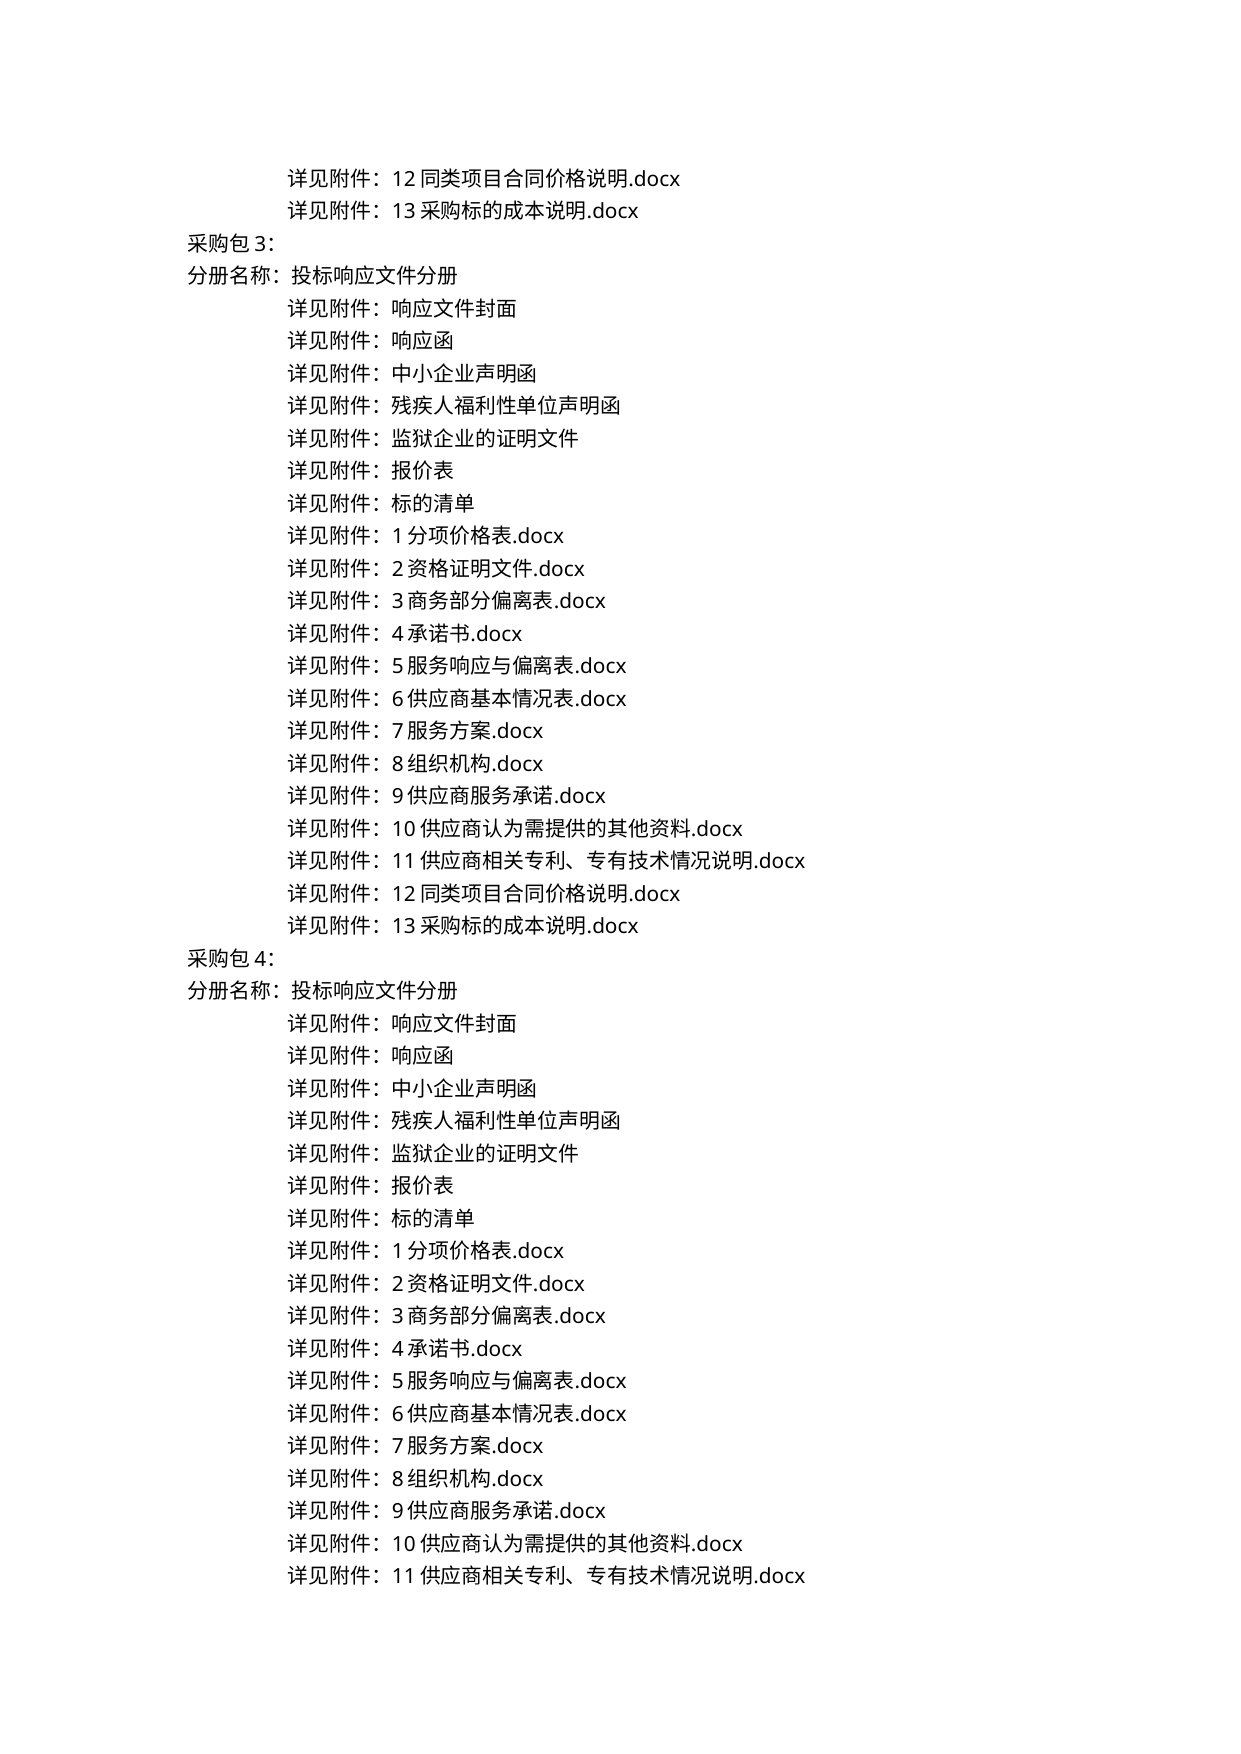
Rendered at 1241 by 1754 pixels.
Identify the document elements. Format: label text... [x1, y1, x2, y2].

text 详见附件：1分项价格表.docx [187, 1234, 1053, 1267]
text 详见附件：13采购标的成本说明.docx [187, 194, 1053, 227]
text 详见附件：2资格证明文件.docx [187, 1267, 1053, 1299]
text 详见附件：监狱企业的证明文件 [187, 422, 1053, 454]
text 详见附件：9供应商服务承诺.docx [187, 779, 1053, 812]
text 详见附件：11供应商相关专利、专有技术情况说明.docx [187, 844, 1053, 877]
text 详见附件：4承诺书.docx [187, 617, 1053, 649]
text 详见附件：标的清单 [187, 487, 1053, 519]
text 分册名称：投标响应文件分册 [187, 259, 1053, 292]
text 详见附件：12同类项目合同价格说明.docx [187, 162, 1053, 194]
text 详见附件：响应文件封面 [187, 1007, 1053, 1039]
text 详见附件：5服务响应与偏离表.docx [187, 1364, 1053, 1397]
text 详见附件：6供应商基本情况表.docx [187, 1397, 1053, 1429]
text 采购包4： [187, 942, 1053, 974]
text 详见附件：8组织机构.docx [187, 1462, 1053, 1494]
text 详见附件：7服务方案.docx [187, 714, 1053, 747]
text 分册名称：投标响应文件分册 [187, 974, 1053, 1007]
text 详见附件：9供应商服务承诺.docx [187, 1494, 1053, 1527]
text 详见附件：13采购标的成本说明.docx [187, 909, 1053, 942]
text 详见附件：8组织机构.docx [187, 747, 1053, 779]
text 详见附件：10供应商认为需提供的其他资料.docx [187, 1527, 1053, 1559]
text 详见附件：3商务部分偏离表.docx [187, 584, 1053, 617]
text 详见附件：响应文件封面 [187, 292, 1053, 324]
text 详见附件：3商务部分偏离表.docx [187, 1299, 1053, 1332]
text 详见附件：2资格证明文件.docx [187, 552, 1053, 584]
text 详见附件：报价表 [187, 454, 1053, 487]
text 详见附件：残疾人福利性单位声明函 [187, 389, 1053, 422]
text 详见附件：监狱企业的证明文件 [187, 1137, 1053, 1169]
text 详见附件：响应函 [187, 1039, 1053, 1072]
text 详见附件：报价表 [187, 1169, 1053, 1202]
text 详见附件：12同类项目合同价格说明.docx [187, 877, 1053, 909]
text 详见附件：5服务响应与偏离表.docx [187, 649, 1053, 682]
text 详见附件：10供应商认为需提供的其他资料.docx [187, 812, 1053, 844]
text 详见附件：11供应商相关专利、专有技术情况说明.docx [187, 1559, 1053, 1592]
text 详见附件：1分项价格表.docx [187, 519, 1053, 552]
text 详见附件：残疾人福利性单位声明函 [187, 1104, 1053, 1137]
text 详见附件：6供应商基本情况表.docx [187, 682, 1053, 714]
text 详见附件：中小企业声明函 [187, 357, 1053, 389]
text 详见附件：7服务方案.docx [187, 1429, 1053, 1462]
text 详见附件：响应函 [187, 324, 1053, 357]
text 采购包3： [187, 227, 1053, 259]
text 详见附件：中小企业声明函 [187, 1072, 1053, 1104]
text 详见附件：标的清单 [187, 1202, 1053, 1234]
text 详见附件：4承诺书.docx [187, 1332, 1053, 1364]
